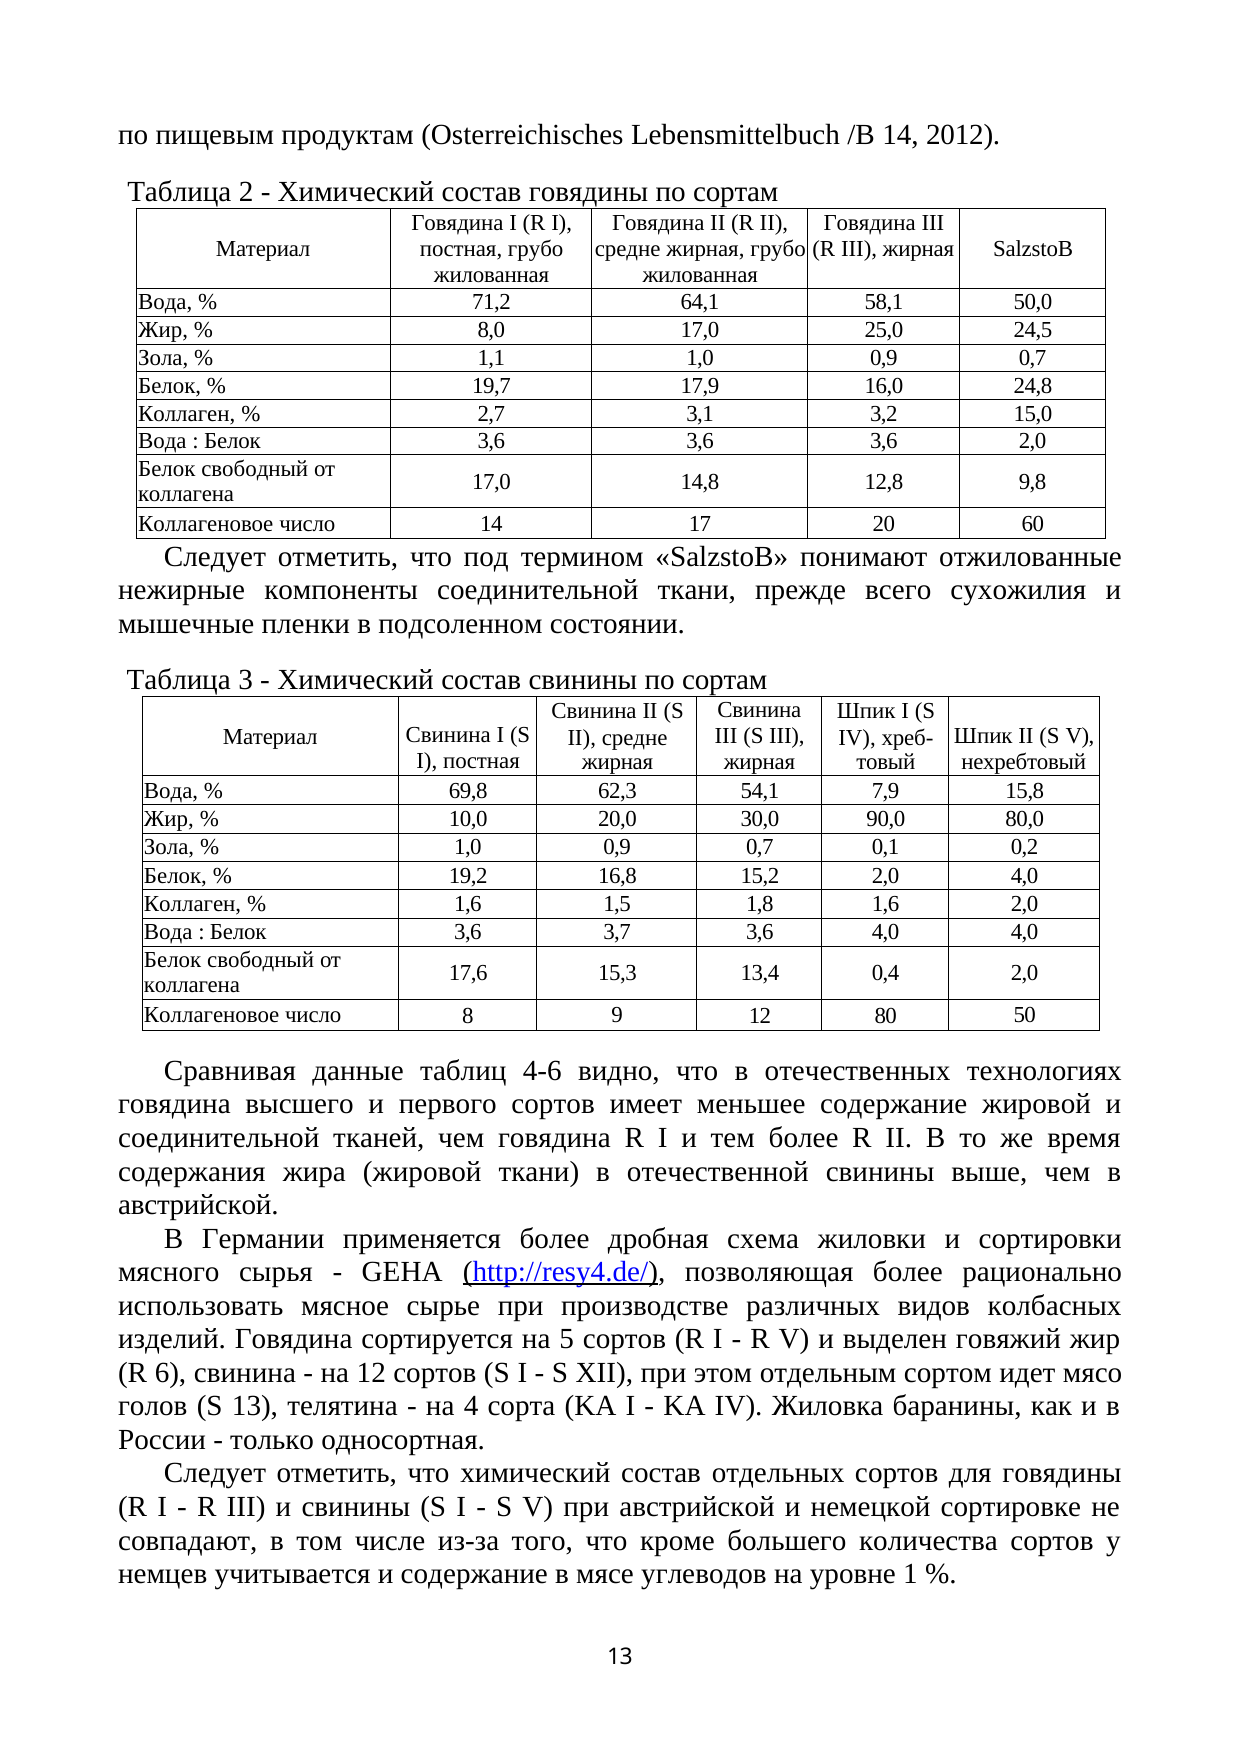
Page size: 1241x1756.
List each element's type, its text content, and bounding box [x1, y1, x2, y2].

table_cell Коллагеновое число [137, 508, 390, 538]
text Следует отметить, что под термином «SalzstoB» понимают отжилованные нежирные компоненты соединительной ткани, прежде всего сухожилия и мышечные пленки в подсоленном состоянии. [118, 539, 1122, 639]
table_cell 3,6 [391, 428, 591, 454]
table_cell Зола, % [137, 345, 390, 371]
table_cell 50,0 [960, 289, 1105, 316]
text Таблица 2 - Химический состав говядины по сортам [127, 174, 1146, 207]
table_cell 58,1 [808, 289, 959, 316]
text Сравнивая данные таблиц 4-6 видно, что в отечественных технологиях говядина высшего и первого сортов имеет меньшее содержание жировой и соединительной тканей, чем говядина R I и тем более R II. В то же время содержания жира (жировой ткани) в отечественной свинины выше, чем в австрийской. [118, 1053, 1122, 1221]
table_cell 80,0 [949, 805, 1099, 832]
table_cell 17,6 [399, 947, 536, 998]
table_cell 69,8 [399, 776, 536, 804]
table_cell 1,5 [537, 890, 696, 918]
table_cell 20,0 [537, 805, 696, 832]
table_cell 80 [822, 1000, 948, 1029]
table_cell 0,4 [822, 947, 948, 998]
table_cell 9,8 [960, 455, 1105, 507]
table_cell 1,6 [822, 890, 948, 918]
table_cell Белок свободный от коллагена [143, 947, 398, 998]
table_cell Вода, % [143, 776, 398, 804]
table_cell 2,0 [949, 890, 1099, 918]
table_cell Вода : Белок [143, 919, 398, 946]
table_cell 2,7 [391, 400, 591, 427]
table_cell Коллагеновое число [143, 1000, 398, 1029]
table_cell 0,9 [537, 834, 696, 861]
table_cell 60 [960, 508, 1105, 538]
table_cell 7,9 [822, 776, 948, 804]
text Таблица 3 - Химический состав свинины по сортам [126, 662, 1146, 695]
table_cell 24,5 [960, 317, 1105, 344]
table_cell 0,2 [949, 834, 1099, 861]
table_cell 1,8 [697, 890, 821, 918]
table_cell 64,1 [592, 289, 807, 316]
table_header Говядина II (R II), средне жирная, грубо жилованная [592, 209, 807, 288]
table_cell 90,0 [822, 805, 948, 832]
table_cell 12 [697, 1000, 821, 1029]
table_header Свинина I (S I), постная [399, 697, 536, 775]
table_cell 8,0 [391, 317, 591, 344]
table_cell 15,3 [537, 947, 696, 998]
table_header Шпик I (S IV), хреб- товый [822, 697, 948, 775]
table_cell 4,0 [822, 919, 948, 946]
table_cell 19,2 [399, 862, 536, 889]
table_cell 1,0 [592, 345, 807, 371]
table_cell 16,0 [808, 372, 959, 399]
table_cell Вода : Белок [137, 428, 390, 454]
table_cell Коллаген, % [137, 400, 390, 427]
table_header Материал [143, 697, 398, 775]
table_cell 13,4 [697, 947, 821, 998]
table_cell 2,0 [960, 428, 1105, 454]
table_cell Вода, % [137, 289, 390, 316]
table_cell Жир, % [137, 317, 390, 344]
table_header Шпик II (S V), нехребтовый [949, 697, 1099, 775]
table_cell 14 [391, 508, 591, 538]
table_header Говядина III (R III), жирная [808, 209, 959, 288]
table_header Говядина I (R I), постная, грубо жилованная [391, 209, 591, 288]
table_cell 4,0 [949, 862, 1099, 889]
table_cell Коллаген, % [143, 890, 398, 918]
table_cell 12,8 [808, 455, 959, 507]
text В Германии применяется более дробная схема жиловки и сортировки мясного сырья - GEHA (http://resy4.de/), позволяющая более рационально использовать мясное сырье при производстве различных видов колбасных изделий. Говядина сортируется на 5 сортов (R I - R V) и выделен говяжий жир (R 6), свинина - на 12 сортов (S I - S XII), при этом отдельным сортом идет мясо голов (S 13), телятина - на 4 сорта (KA I - KA IV). Жиловка баранины, как и в России - только односортная. [118, 1221, 1122, 1456]
table_cell 0,1 [822, 834, 948, 861]
table_cell 3,6 [399, 919, 536, 946]
table_cell 17,0 [592, 317, 807, 344]
table_header Свинина II (S II), средне жирная [537, 697, 696, 775]
table_cell 25,0 [808, 317, 959, 344]
table_cell 24,8 [960, 372, 1105, 399]
table_cell 3,6 [592, 428, 807, 454]
table_cell 1,1 [391, 345, 591, 371]
table_cell Белок, % [137, 372, 390, 399]
text Следует отметить, что химический состав отдельных сортов для говядины (R I - R III) и свинины (S I - S V) при австрийской и немецкой сортировке не совпадают, в том числе из-за того, что кроме большего количества сортов у немцев учитывается и содержание в мясе углеводов на уровне 1 %. [118, 1456, 1122, 1590]
table_cell 0,7 [697, 834, 821, 861]
table_cell 17,9 [592, 372, 807, 399]
table_cell 8 [399, 1000, 536, 1029]
table_cell 14,8 [592, 455, 807, 507]
table_cell Белок свободный от коллагена [137, 455, 390, 507]
table_header Материал [137, 209, 390, 288]
table_cell 17,0 [391, 455, 591, 507]
table_header SalzstoB [960, 209, 1105, 288]
table_cell 20 [808, 508, 959, 538]
table_cell 3,6 [697, 919, 821, 946]
table_cell 3,2 [808, 400, 959, 427]
table_cell 54,1 [697, 776, 821, 804]
table_cell 50 [949, 1000, 1099, 1029]
table_cell 1,0 [399, 834, 536, 861]
table_cell 17 [592, 508, 807, 538]
table_cell 15,2 [697, 862, 821, 889]
table_cell 16,8 [537, 862, 696, 889]
table_cell 0,9 [808, 345, 959, 371]
table_cell 0,7 [960, 345, 1105, 371]
table_cell 9 [537, 1000, 696, 1029]
table_cell 3,7 [537, 919, 696, 946]
text по пищевым продуктам (Osterreichisches Lebensmittelbuch /В 14, 2012). [118, 117, 1146, 150]
table_cell Зола, % [143, 834, 398, 861]
table_cell 2,0 [822, 862, 948, 889]
table_cell Жир, % [143, 805, 398, 832]
table_cell 15,8 [949, 776, 1099, 804]
table_cell 1,6 [399, 890, 536, 918]
table_cell Белок, % [143, 862, 398, 889]
table_cell 4,0 [949, 919, 1099, 946]
table_header Свинина III (S III), жирная [697, 697, 821, 775]
table_cell 3,6 [808, 428, 959, 454]
table_cell 3,1 [592, 400, 807, 427]
table_cell 10,0 [399, 805, 536, 832]
table_cell 15,0 [960, 400, 1105, 427]
table_cell 19,7 [391, 372, 591, 399]
table_cell 30,0 [697, 805, 821, 832]
table_cell 2,0 [949, 947, 1099, 998]
table_cell 62,3 [537, 776, 696, 804]
table_cell 71,2 [391, 289, 591, 316]
